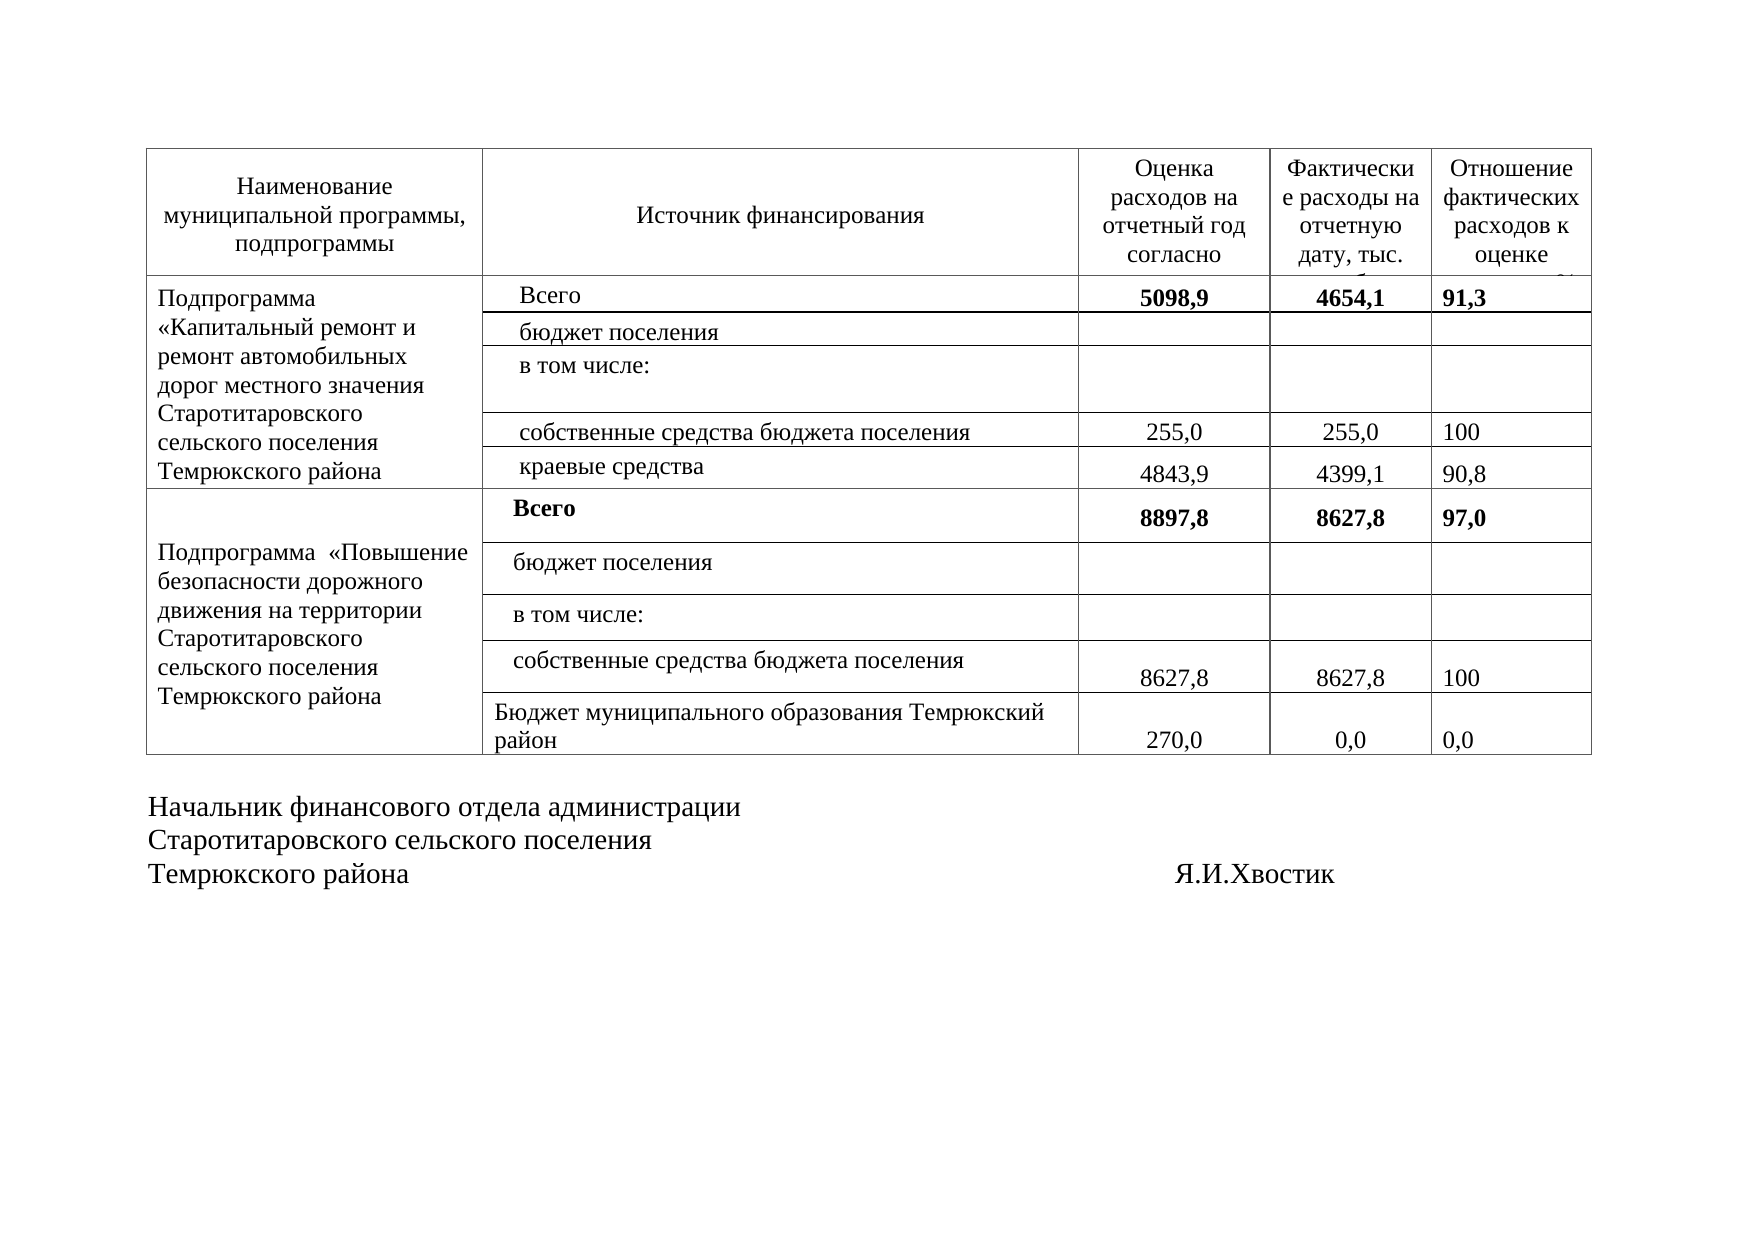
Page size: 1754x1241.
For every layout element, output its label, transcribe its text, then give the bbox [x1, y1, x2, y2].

table_cell 91,3 [1432, 276, 1591, 311]
table_cell [1432, 346, 1591, 412]
table_cell бюджет поселения [483, 543, 1078, 594]
table_cell [1432, 543, 1591, 594]
table_cell 97,0 [1432, 489, 1591, 542]
table_cell [1271, 543, 1431, 594]
table_cell Подпрограмма «Капитальный ремонт и ремонт автомобильных дорог местного значения Старотитаровского сельского поселения Темрюкского района [147, 276, 482, 488]
table_cell 4399,1 [1271, 447, 1431, 488]
table_cell [1432, 313, 1591, 345]
table_header Наименование муниципальной программы, подпрограммы [147, 149, 482, 275]
table_cell 255,0 [1271, 413, 1431, 446]
table_cell 8627,8 [1079, 641, 1269, 692]
table_cell 8627,8 [1271, 489, 1431, 542]
text Старотитаровского сельского поселения [148, 822, 1606, 856]
table_cell 4654,1 [1271, 276, 1431, 311]
table_cell 255,0 [1079, 413, 1269, 446]
table_cell [1432, 595, 1591, 640]
table_cell 8897,8 [1079, 489, 1269, 542]
table_cell собственные средства бюджета поселения [483, 641, 1078, 692]
table_cell в том числе: [483, 595, 1078, 640]
table_header Оценка расходов на отчетный год согласно муниципальной программе, тыс. руб. [1079, 149, 1269, 275]
table_header Источник финансирования [483, 149, 1078, 275]
table_cell [1079, 313, 1269, 345]
table_cell [1079, 543, 1269, 594]
table_cell 270,0 [1079, 693, 1269, 754]
table_cell 100 [1432, 413, 1591, 446]
table_cell 8627,8 [1271, 641, 1431, 692]
table_cell бюджет поселения [483, 313, 1078, 345]
table_header Отношение фактических расходов к оценке расходов, % [1432, 149, 1591, 275]
table_cell Бюджет муниципального образования Темрюкский район [483, 693, 1078, 754]
table_cell [1271, 595, 1431, 640]
table_cell в том числе: [483, 346, 1078, 412]
table_cell [1271, 313, 1431, 345]
table_cell 0,0 [1271, 693, 1431, 754]
table_cell [1271, 346, 1431, 412]
table_cell Всего [483, 276, 1078, 311]
table_cell 5098,9 [1079, 276, 1269, 311]
table_cell 0,0 [1432, 693, 1591, 754]
table_cell 100 [1432, 641, 1591, 692]
table_cell Подпрограмма «Повышение безопасности дорожного движения на территории Старотитаровского сельского поселения Темрюкского района [147, 489, 482, 754]
table_cell собственные средства бюджета поселения [483, 413, 1078, 446]
table_cell краевые средства [483, 447, 1078, 488]
table_cell Всего [483, 489, 1078, 542]
text Темрюкского района Я.И.Хвостик [148, 856, 1606, 889]
table_cell [1079, 595, 1269, 640]
table_cell 90,8 [1432, 447, 1591, 488]
table_header Фактические расходы на отчетную дату, тыс. руб. [1271, 149, 1431, 275]
table_cell 4843,9 [1079, 447, 1269, 488]
text Начальник финансового отдела администрации [148, 789, 1606, 822]
table_cell [1079, 346, 1269, 412]
